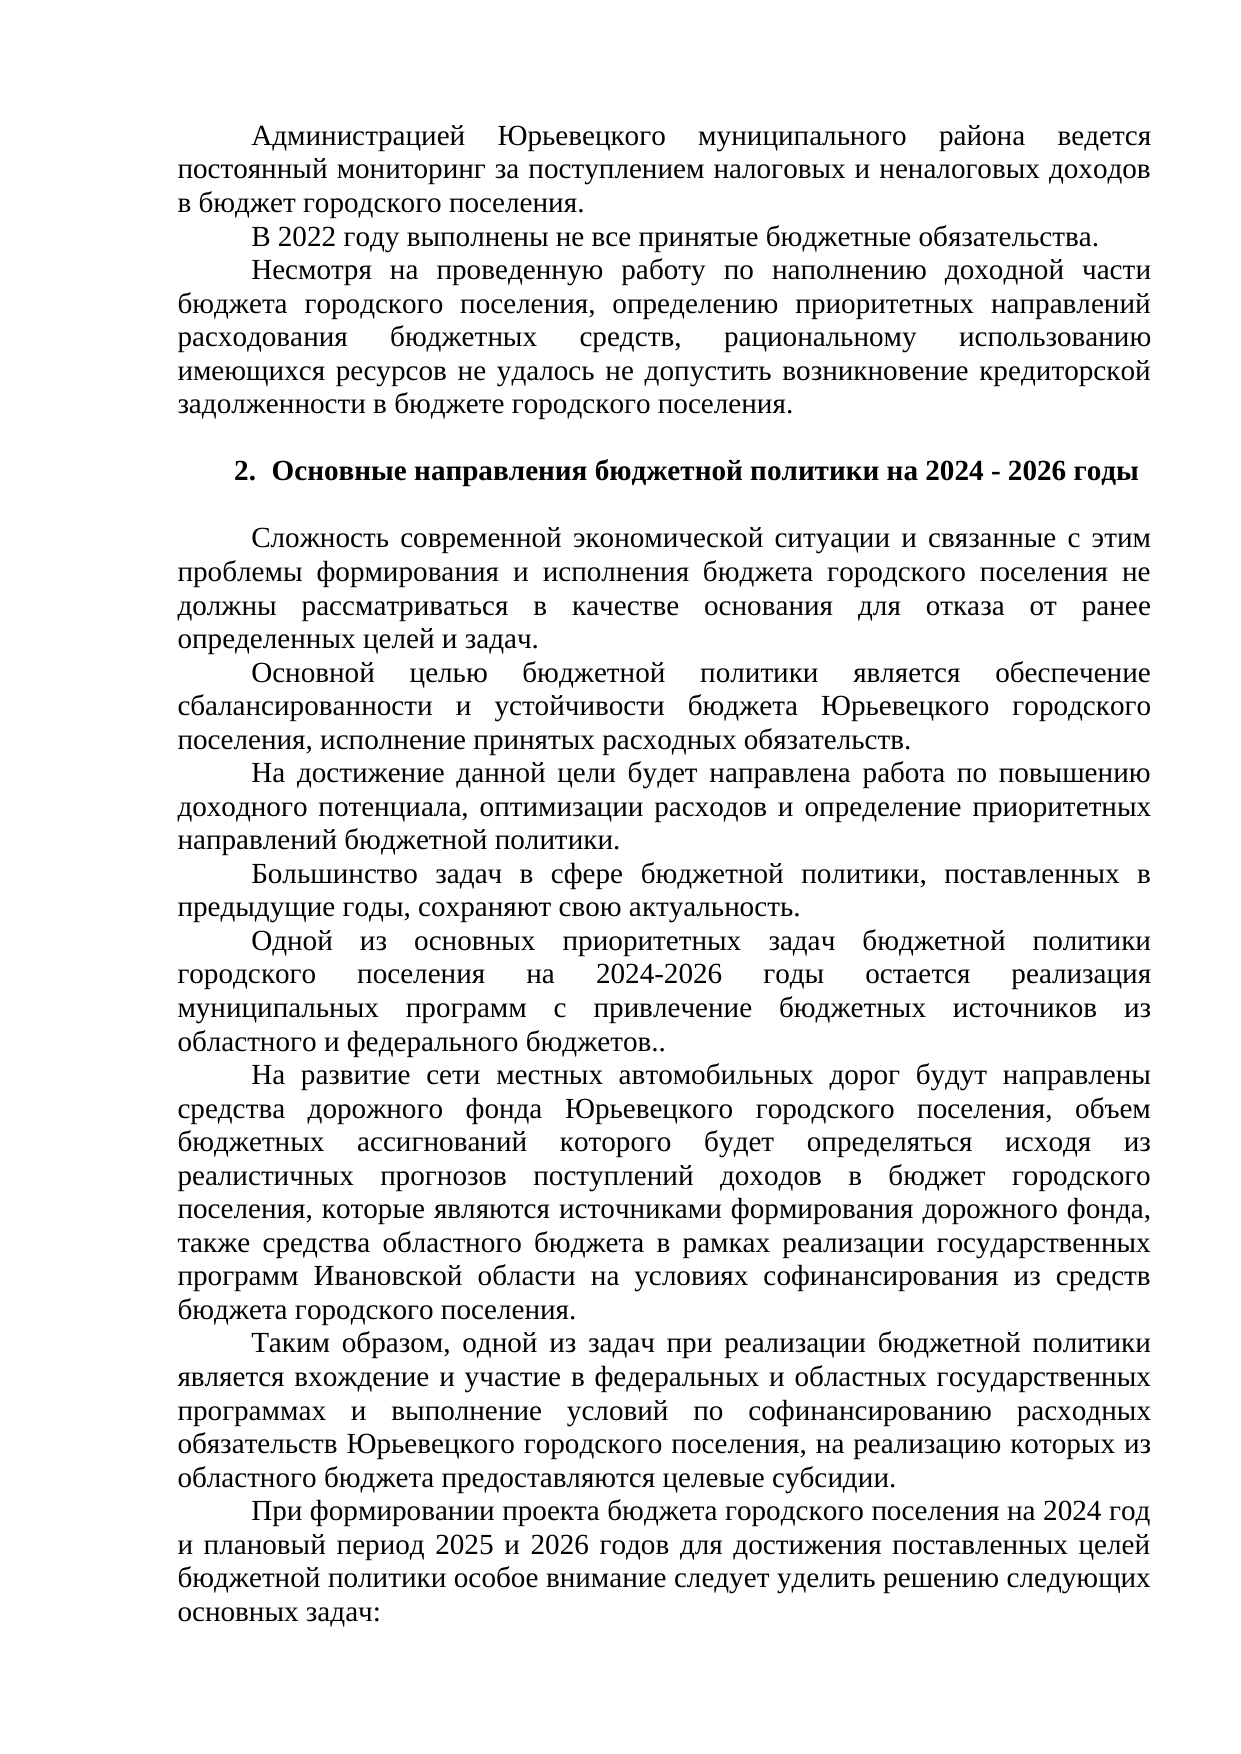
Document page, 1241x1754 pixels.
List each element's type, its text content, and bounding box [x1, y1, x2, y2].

text Основной целью бюджетной политики является обеспечение сбалансированности и устойчивости бюджета Юрьевецкого городского поселения, исполнение принятых расходных обязательств. [177, 655, 1152, 755]
text Сложность современной экономической ситуации и связанные с этим проблемы формирования и исполнения бюджета городского поселения не должны рассматриваться в качестве основания для отказа от ранее определенных целей и задач. [177, 521, 1152, 655]
list В 2022 году выполнены не все принятые бюджетные обязательства. [177, 219, 1152, 252]
text Большинство задач в сфере бюджетной политики, поставленных в предыдущие годы, сохраняют свою актуальность. [177, 856, 1152, 923]
list Администрацией Юрьевецкого муниципального района ведется постоянный мониторинг за поступлением налоговых и неналоговых доходов в бюджет городского поселения. [177, 118, 1152, 219]
text На достижение данной цели будет направлена работа по повышению доходного потенциала, оптимизации расходов и определение приоритетных направлений бюджетной политики. [177, 755, 1152, 856]
text При формировании проекта бюджета городского поселения на 2024 год и плановый период 2025 и 2026 годов для достижения поставленных целей бюджетной политики особое внимание следует уделить решению следующих основных задач: [177, 1493, 1152, 1627]
text Одной из основных приоритетных задач бюджетной политики городского поселения на 2024-2026 годы остается реализация муниципальных программ с привлечение бюджетных источников из областного и федерального бюджетов.. [177, 923, 1152, 1057]
text Таким образом, одной из задач при реализации бюджетной политики является вхождение и участие в федеральных и областных государственных программах и выполнение условий по софинансированию расходных обязательств Юрьевецкого городского поселения, на реализацию которых из областного бюджета предоставляются целевые субсидии. [177, 1326, 1152, 1493]
list Основные направления бюджетной политики на 2024 - 2026 годы [222, 453, 1152, 487]
text На развитие сети местных автомобильных дорог будут направлены средства дорожного фонда Юрьевецкого городского поселения, объем бюджетных ассигнований которого будет определяться исходя из реалистичных прогнозов поступлений доходов в бюджет городского поселения, которые являются источниками формирования дорожного фонда, также средства областного бюджета в рамках реализации государственных программ Ивановской области на условиях софинансирования из средств бюджета городского поселения. [177, 1057, 1152, 1326]
list Несмотря на проведенную работу по наполнению доходной части бюджета городского поселения, определению приоритетных направлений расходования бюджетных средств, рациональному использованию имеющихся ресурсов не удалось не допустить возникновение кредиторской задолженности в бюджете городского поселения. [177, 252, 1152, 420]
